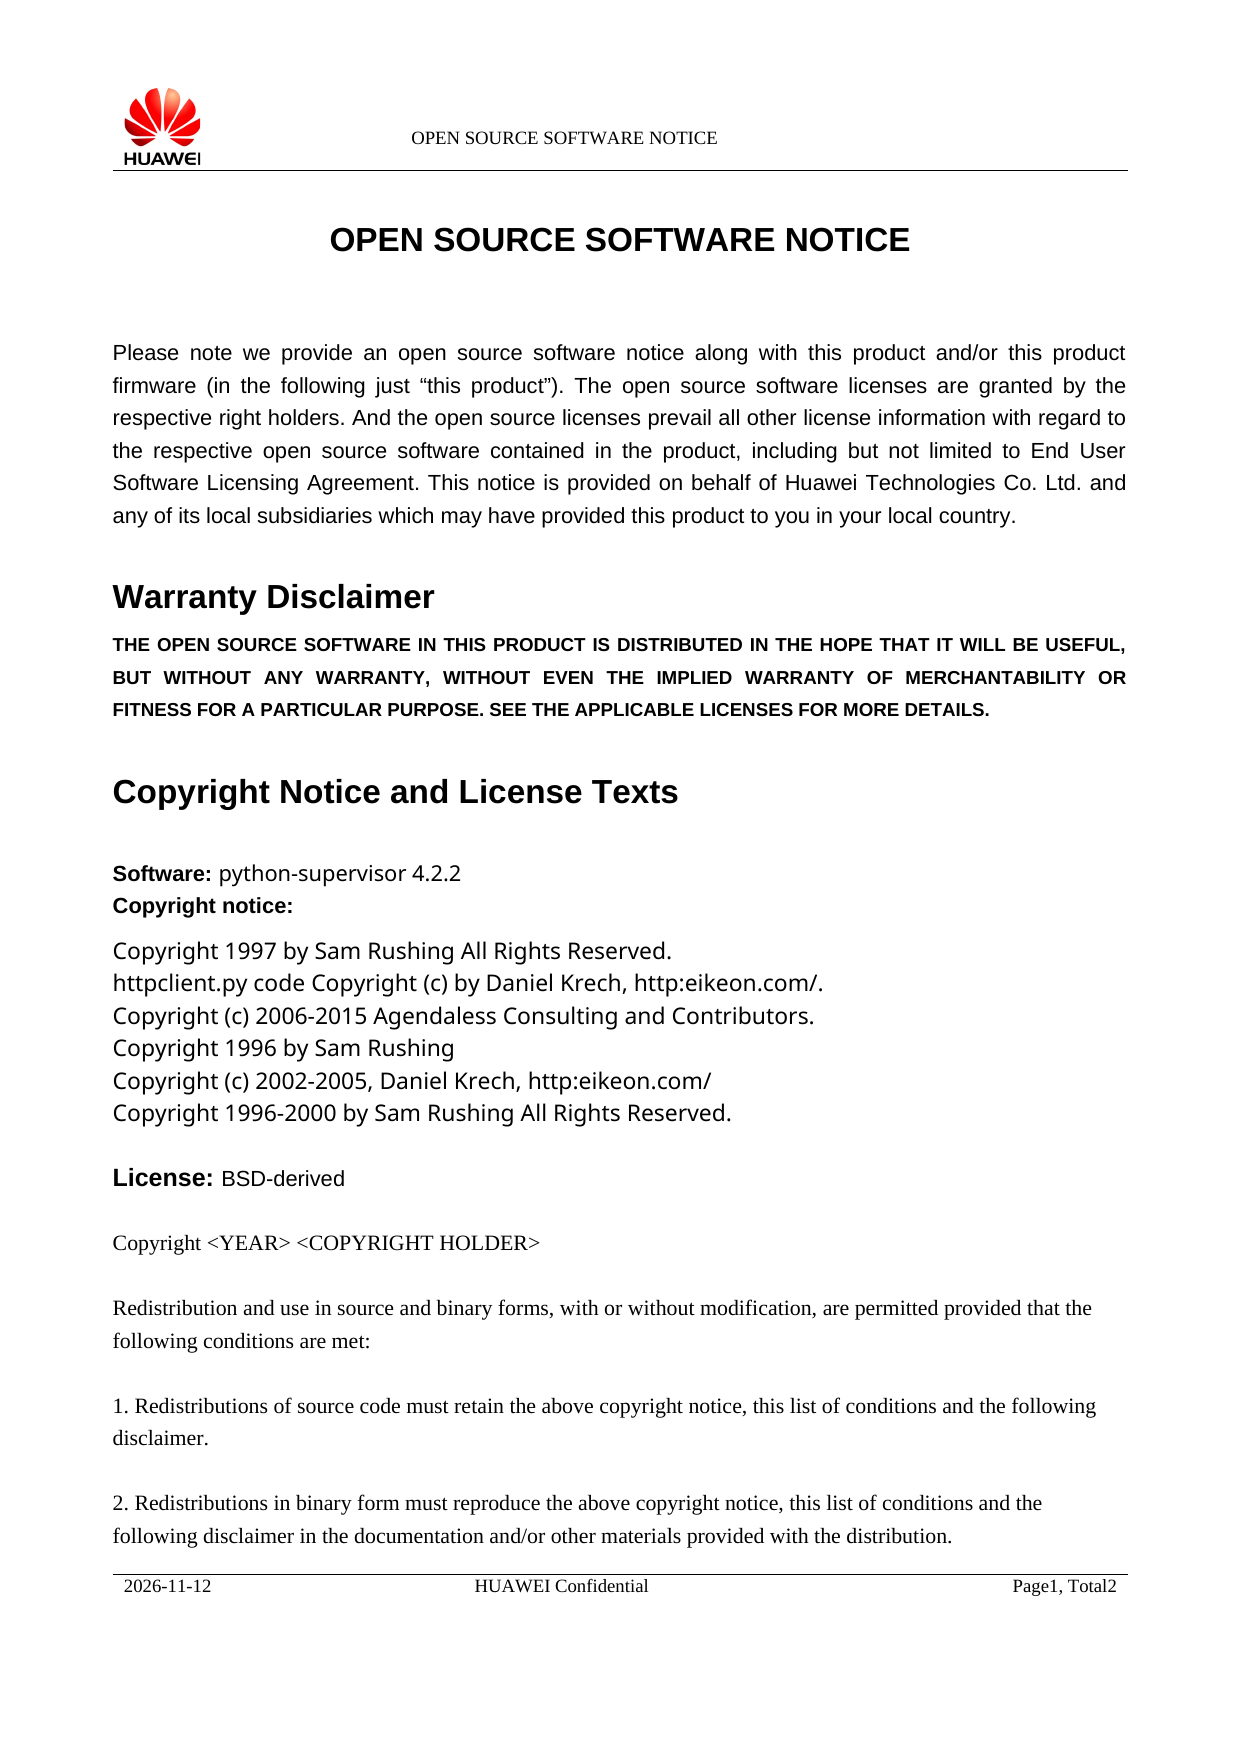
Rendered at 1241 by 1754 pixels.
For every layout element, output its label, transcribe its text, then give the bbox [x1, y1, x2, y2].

text License: BSD-derived [112, 1161, 1128, 1194]
text Copyright <YEAR> <COPYRIGHT HOLDER> [112, 1194, 1128, 1259]
text Copyright notice: [112, 889, 1128, 921]
text 1. Redistributions of source code must retain the above copyright notice, this list of conditions and the following disclaimer. [112, 1389, 1128, 1454]
text OPEN SOURCE SOFTWARE NOTICE [112, 206, 1128, 271]
text 2. Redistributions in binary form must reproduce the above copyright notice, this list of conditions and the following disclaimer in the documentation and/or other materials provided with the distribution. [112, 1486, 1128, 1551]
text Please note we provide an open source software notice along with this product and/or this product firmware (in the following just “this product”). The open source software licenses are granted by the respective right holders. And the open source licenses prevail all other license information with regard to the respective open source software contained in the product, including but not limited to End User Software Licensing Agreement. This notice is provided on behalf of Huawei Technologies Co. Ltd. and any of its local subsidiaries which may have provided this product to you in your local country. [112, 336, 1128, 531]
text Warranty Disclaimer [112, 564, 1128, 629]
text Copyright Notice and License Texts [112, 759, 1128, 824]
text The open source software in this product is distributed in the hope that it will be useful, but WITHOUT ANY WARRANTY, without even the implied warranty of MERCHANTABILITY or FITNESS FOR A PARTICULAR PURPOSE. See the applicable licenses for more details. [112, 629, 1128, 726]
text Redistribution and use in source and binary forms, with or without modification, are permitted provided that the following conditions are met: [112, 1291, 1128, 1356]
title Software: python-supervisor 4.2.2 [112, 856, 1128, 889]
picture [124, 88, 201, 165]
text Copyright 1997 by Sam Rushing All Rights Reserved. httpclient.py code Copyright (c) by Daniel Krech, http:eikeon.com/. Copyright (c) 2006-2015 Agendaless Consulting and Contributors. Copyright 1996 by Sam Rushing Copyright (c) 2002-2005, Daniel Krech, http:eikeon.com/ Copyright 1996-2000 by Sam Rushing All Rights Reserved. [112, 934, 1128, 1161]
